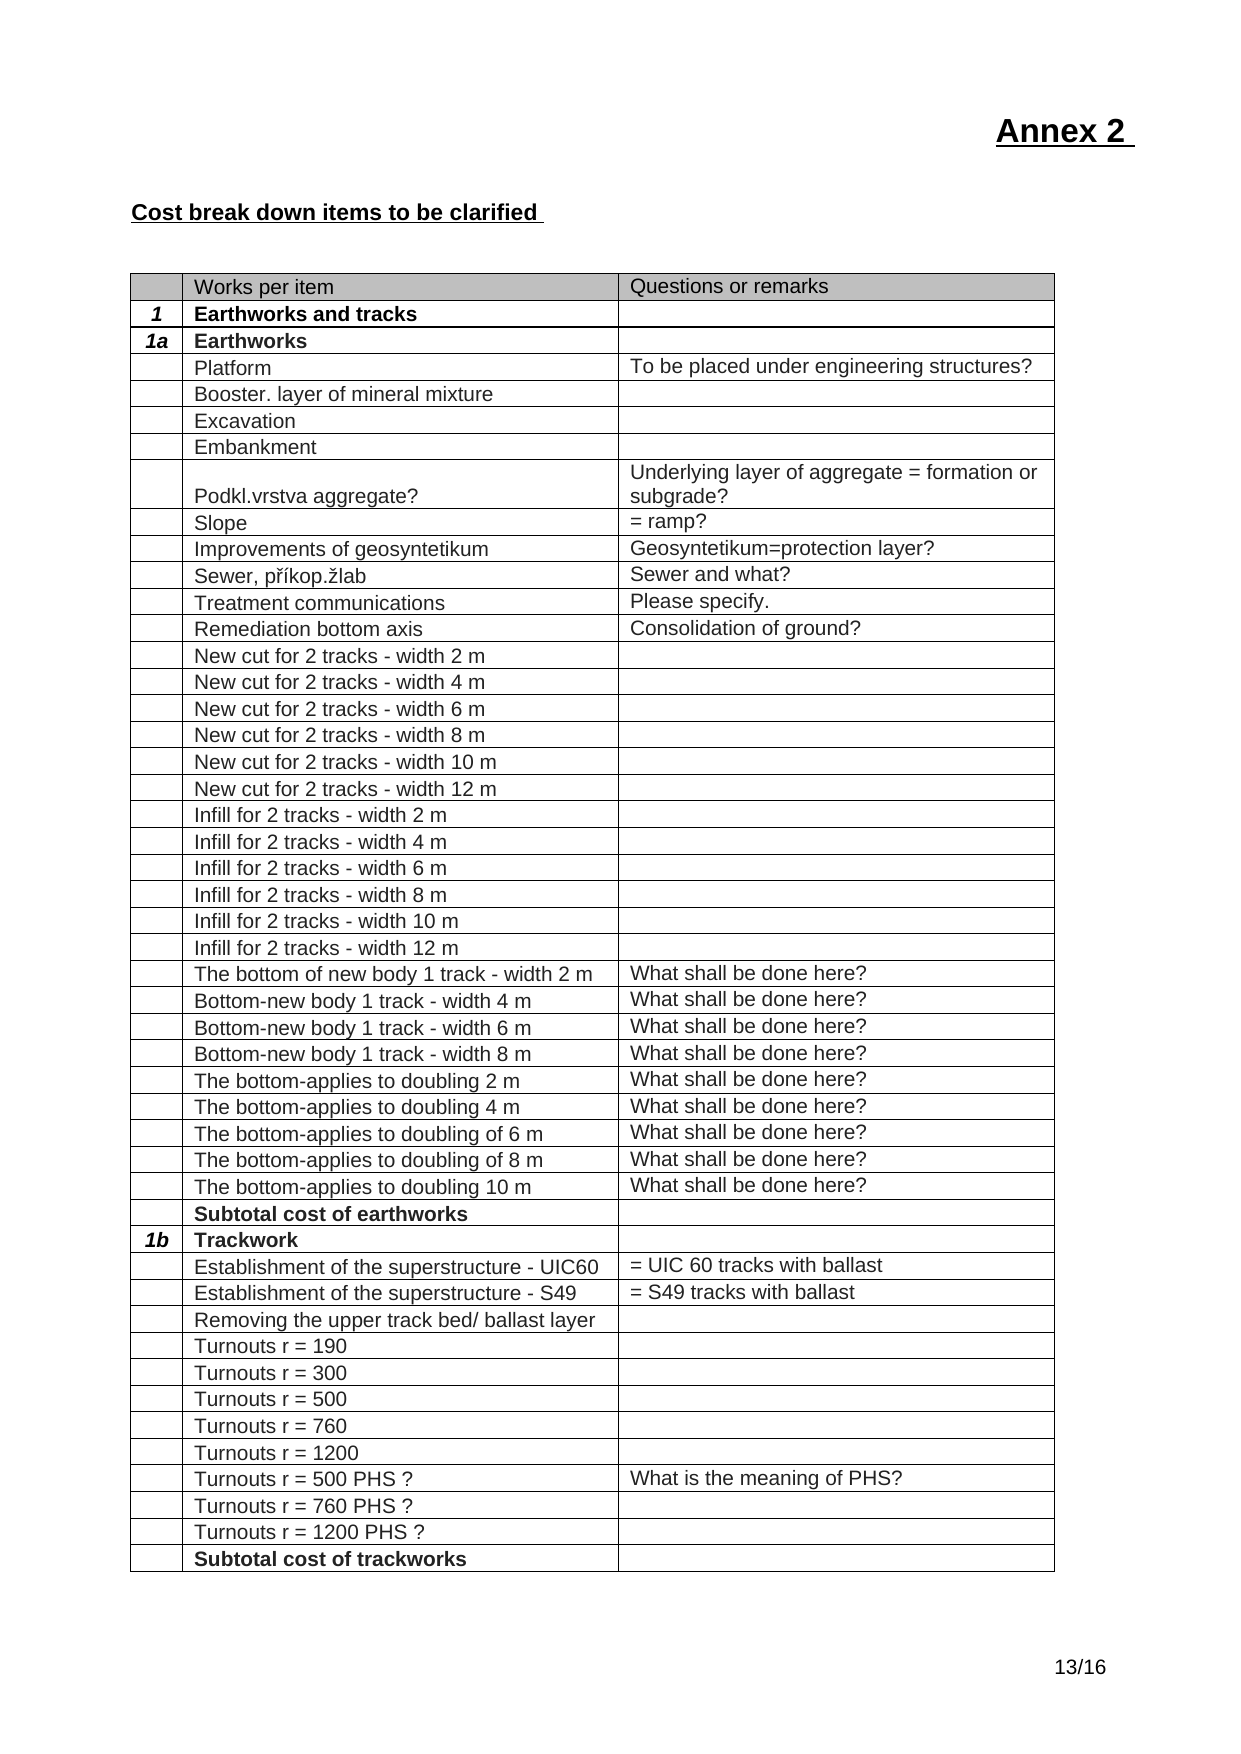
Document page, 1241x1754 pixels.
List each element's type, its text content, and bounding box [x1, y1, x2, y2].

table_cell [131, 748, 182, 774]
table_cell [131, 775, 182, 800]
table_cell Bottom-new body 1 track - width 6 m [183, 1014, 618, 1039]
table_cell [131, 961, 182, 986]
table_cell [131, 354, 182, 379]
table_cell [619, 1200, 1054, 1225]
table_cell Turnouts r = 760 PHS ? [183, 1492, 618, 1517]
table_cell The bottom-applies to doubling of 8 m [183, 1147, 618, 1172]
table_cell Establishment of the superstructure - S49 [183, 1280, 618, 1305]
table_cell [131, 589, 182, 614]
table_cell [131, 1306, 182, 1332]
table_cell The bottom-applies to doubling 10 m [183, 1173, 618, 1199]
table_cell What shall be done here? [619, 1173, 1054, 1199]
table_cell New cut for 2 tracks - width 2 m [183, 642, 618, 667]
table_cell Platform [183, 354, 618, 379]
table_cell [619, 775, 1054, 800]
table_cell [131, 434, 182, 459]
table_cell [131, 855, 182, 880]
table_cell Podkl.vrstva aggregate? [183, 460, 618, 508]
table_cell [131, 642, 182, 667]
table_cell Infill for 2 tracks - width 10 m [183, 908, 618, 933]
table_cell [131, 987, 182, 1013]
table_cell [619, 434, 1054, 459]
table_cell Removing the upper track bed/ ballast layer [183, 1306, 618, 1332]
table_cell [131, 1280, 182, 1305]
table_cell [131, 1519, 182, 1544]
table_cell Bottom-new body 1 track - width 8 m [183, 1040, 618, 1066]
table_cell Infill for 2 tracks - width 6 m [183, 855, 618, 880]
table_cell [619, 1492, 1054, 1517]
table_cell [131, 509, 182, 535]
table_cell Subtotal cost of trackworks [183, 1545, 618, 1571]
table_cell [131, 908, 182, 933]
table_cell Infill for 2 tracks - width 8 m [183, 881, 618, 907]
table_cell [131, 1067, 182, 1092]
table_cell [619, 1306, 1054, 1332]
table_cell [619, 722, 1054, 747]
table_cell Please specify. [619, 589, 1054, 614]
table_cell [619, 1386, 1054, 1411]
table_cell 1a [131, 328, 182, 353]
table_cell [131, 1040, 182, 1066]
table_cell [131, 669, 182, 694]
table_cell [131, 1359, 182, 1385]
table_cell [131, 1492, 182, 1517]
table_cell [619, 1412, 1054, 1438]
table_cell Turnouts r = 1200 [183, 1439, 618, 1464]
table_cell [619, 695, 1054, 721]
table_cell New cut for 2 tracks - width 6 m [183, 695, 618, 721]
table_cell [131, 1173, 182, 1199]
table_cell Slope [183, 509, 618, 535]
table_cell Bottom-new body 1 track - width 4 m [183, 987, 618, 1013]
table_cell What shall be done here? [619, 987, 1054, 1013]
table_cell Remediation bottom axis [183, 615, 618, 641]
table_cell [619, 934, 1054, 960]
table_cell [131, 1094, 182, 1119]
table_cell The bottom-applies to doubling 4 m [183, 1094, 618, 1119]
table_cell Trackwork [183, 1226, 618, 1252]
table_cell New cut for 2 tracks - width 10 m [183, 748, 618, 774]
table_cell [131, 828, 182, 853]
table_cell 1b [131, 1226, 182, 1252]
table_cell = UIC 60 tracks with ballast [619, 1253, 1054, 1278]
table_cell [619, 1226, 1054, 1252]
table_cell [131, 562, 182, 588]
table_header Works per item [183, 274, 618, 300]
table_cell Embankment [183, 434, 618, 459]
table_cell Underlying layer of aggregate = formation or subgrade? [619, 460, 1054, 508]
table_cell Turnouts r = 300 [183, 1359, 618, 1385]
table_cell Earthworks [183, 328, 618, 353]
table_cell [619, 1519, 1054, 1544]
table_cell What shall be done here? [619, 1147, 1054, 1172]
table_cell New cut for 2 tracks - width 12 m [183, 775, 618, 800]
table_cell Improvements of geosyntetikum [183, 536, 618, 561]
table_cell New cut for 2 tracks - width 4 m [183, 669, 618, 694]
table_cell [131, 881, 182, 907]
table_cell [131, 934, 182, 960]
table_cell The bottom-applies to doubling 2 m [183, 1067, 618, 1092]
table_cell [619, 381, 1054, 406]
table_cell [131, 460, 182, 508]
table_cell Excavation [183, 407, 618, 433]
table_cell [619, 881, 1054, 907]
table_cell [619, 1333, 1054, 1358]
table_cell The bottom of new body 1 track - width 2 m [183, 961, 618, 986]
table_cell Infill for 2 tracks - width 12 m [183, 934, 618, 960]
table_cell 1 [131, 301, 182, 326]
table_cell Turnouts r = 190 [183, 1333, 618, 1358]
table_cell What shall be done here? [619, 961, 1054, 986]
table_cell [131, 1465, 182, 1491]
table_cell [619, 328, 1054, 353]
table_cell Sewer, příkop.žlab [183, 562, 618, 588]
table_cell [619, 1545, 1054, 1571]
table_cell [131, 1439, 182, 1464]
table_cell [619, 801, 1054, 827]
table_header Questions or remarks [619, 274, 1054, 300]
table_cell Turnouts r = 500 [183, 1386, 618, 1411]
table_cell [619, 1359, 1054, 1385]
table_cell [131, 1147, 182, 1172]
table_cell [131, 1014, 182, 1039]
table_cell = S49 tracks with ballast [619, 1280, 1054, 1305]
table_cell Subtotal cost of earthworks [183, 1200, 618, 1225]
table_cell Infill for 2 tracks - width 2 m [183, 801, 618, 827]
text Cost break down items to be clarified [131, 199, 1125, 225]
table_cell Consolidation of ground? [619, 615, 1054, 641]
table_cell What is the meaning of PHS? [619, 1465, 1054, 1491]
table_cell [131, 722, 182, 747]
table_cell Sewer and what? [619, 562, 1054, 588]
table_cell [131, 1545, 182, 1571]
text Annex 2 [131, 112, 1125, 150]
table_cell [131, 1200, 182, 1225]
table_cell What shall be done here? [619, 1040, 1054, 1066]
table_cell What shall be done here? [619, 1014, 1054, 1039]
table_cell Treatment communications [183, 589, 618, 614]
table_cell New cut for 2 tracks - width 8 m [183, 722, 618, 747]
table_cell Earthworks and tracks [183, 301, 618, 326]
table_cell Turnouts r = 500 PHS ? [183, 1465, 618, 1491]
table_cell [131, 1412, 182, 1438]
table_cell What shall be done here? [619, 1067, 1054, 1092]
table_cell [131, 1120, 182, 1146]
table_cell [619, 669, 1054, 694]
table_cell [619, 1439, 1054, 1464]
table_cell [131, 801, 182, 827]
table_cell Establishment of the superstructure - UIC60 [183, 1253, 618, 1278]
table_cell What shall be done here? [619, 1094, 1054, 1119]
table_cell [131, 1253, 182, 1278]
table_cell [131, 695, 182, 721]
table_cell To be placed under engineering structures? [619, 354, 1054, 379]
table_cell [131, 536, 182, 561]
table_cell [131, 1333, 182, 1358]
table_header [131, 274, 182, 300]
table_cell [619, 855, 1054, 880]
table_cell [619, 642, 1054, 667]
table_cell [619, 407, 1054, 433]
table_cell Booster. layer of mineral mixture [183, 381, 618, 406]
table_cell Geosyntetikum=protection layer? [619, 536, 1054, 561]
table_cell [619, 908, 1054, 933]
table_cell [619, 301, 1054, 326]
table_cell The bottom-applies to doubling of 6 m [183, 1120, 618, 1146]
table_cell Infill for 2 tracks - width 4 m [183, 828, 618, 853]
table_cell [131, 381, 182, 406]
table_cell [619, 828, 1054, 853]
table_cell What shall be done here? [619, 1120, 1054, 1146]
table_cell [131, 1386, 182, 1411]
table_cell Turnouts r = 760 [183, 1412, 618, 1438]
table_cell [619, 748, 1054, 774]
table_cell Turnouts r = 1200 PHS ? [183, 1519, 618, 1544]
table_cell [131, 615, 182, 641]
table_cell [131, 407, 182, 433]
table_cell = ramp? [619, 509, 1054, 535]
